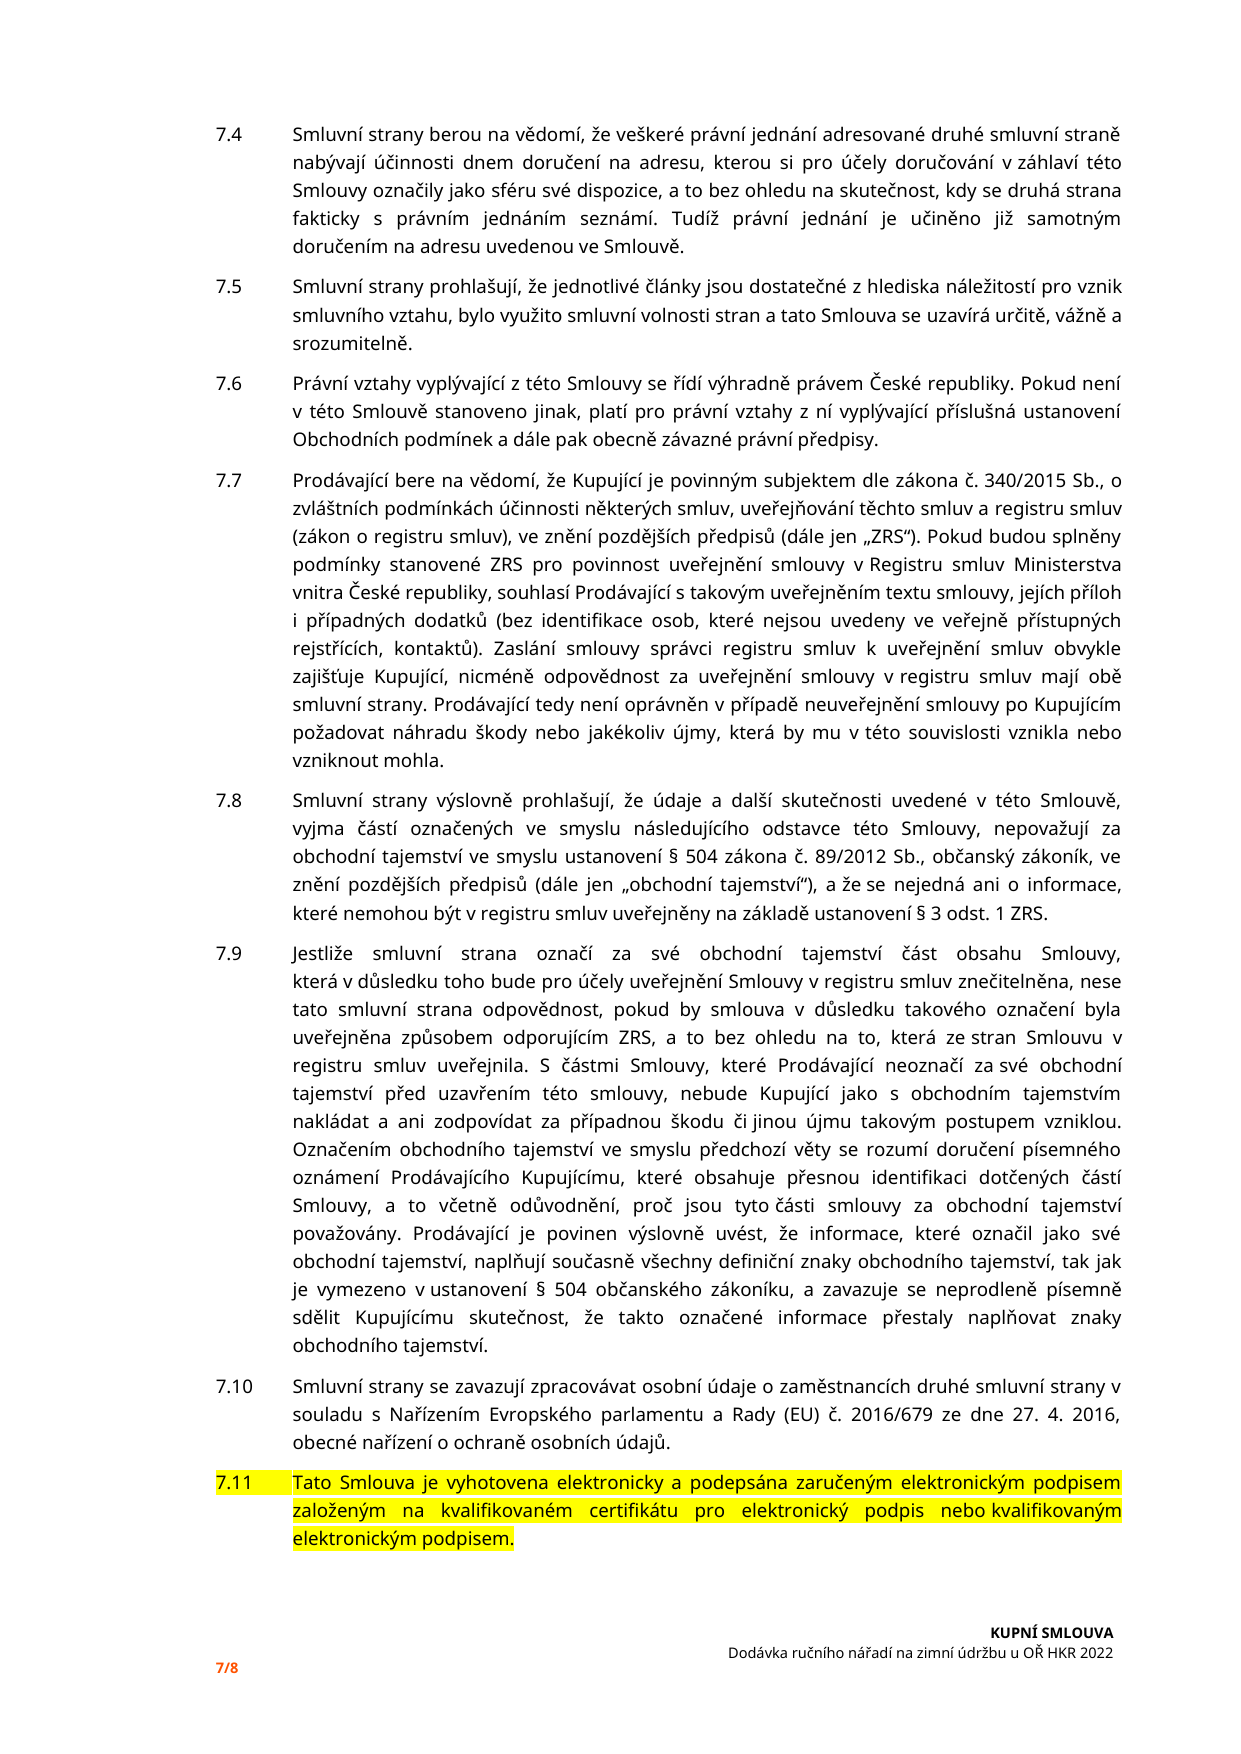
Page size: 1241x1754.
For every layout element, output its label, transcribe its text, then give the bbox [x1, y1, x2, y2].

text Smluvní strany se zavazují zpracovávat osobní údaje o zaměstnancích druhé smluvní strany v souladu s Nařízením Evropského parlamentu a Rady (EU) č. 2016/679 ze dne 27. 4. 2016, obecné nařízení o ochraně osobních údajů. [216, 1373, 1122, 1455]
text Smluvní strany berou na vědomí, že veškeré právní jednání adresované druhé smluvní straně nabývají účinnosti dnem doručení na adresu, kterou si pro účely doručování v záhlaví této Smlouvy označily jako sféru své dispozice, a to bez ohledu na skutečnost, kdy se druhá strana fakticky s právním jednáním seznámí. Tudíž právní jednání je učiněno již samotným doručením na adresu uvedenou ve Smlouvě. [216, 121, 1122, 259]
text Tato Smlouva je vyhotovena elektronicky a podepsána zaručeným elektronickým podpisem založeným na kvalifikovaném certifikátu pro elektronický podpis nebo kvalifikovaným elektronickým podpisem. [216, 1477, 1122, 1551]
text Smluvní strany prohlašují, že jednotlivé články jsou dostatečné z hlediska náležitostí pro vznik smluvního vztahu, bylo využito smluvní volnosti stran a tato Smlouva se uzavírá určitě, vážně a srozumitelně. [216, 274, 1122, 355]
text Smluvní strany výslovně prohlašují, že údaje a další skutečnosti uvedené v této Smlouvě, vyjma částí označených ve smyslu následujícího odstavce této Smlouvy, nepovažují za obchodní tajemství ve smyslu ustanovení § 504 zákona č. 89/2012 Sb., občanský zákoník, ve znění pozdějších předpisů (dále jen „obchodní tajemství“), a že se nejedná ani o informace, které nemohou být v registru smluv uveřejněny na základě ustanovení § 3 odst. 1 ZRS. [216, 788, 1122, 925]
text Právní vztahy vyplývající z této Smlouvy se řídí výhradně právem České republiky. Pokud není v této Smlouvě stanoveno jinak, platí pro právní vztahy z ní vyplývající příslušná ustanovení Obchodních podmínek a dále pak obecně závazné právní předpisy. [216, 370, 1122, 452]
text Prodávající bere na vědomí, že Kupující je povinným subjektem dle zákona č. 340/2015 Sb., o zvláštních podmínkách účinnosti některých smluv, uveřejňování těchto smluv a registru smluv (zákon o registru smluv), ve znění pozdějších předpisů (dále jen „ZRS“). Pokud budou splněny podmínky stanovené ZRS pro povinnost uveřejnění smlouvy v Registru smluv Ministerstva vnitra České republiky, souhlasí Prodávající s takovým uveřejněním textu smlouvy, jejích příloh i případných dodatků (bez identifikace osob, které nejsou uvedeny ve veřejně přístupných rejstřících, kontaktů). Zaslání smlouvy správci registru smluv k uveřejnění smluv obvykle zajišťuje Kupující, nicméně odpovědnost za uveřejnění smlouvy v registru smluv mají obě smluvní strany. Prodávající tedy není oprávněn v případě neuveřejnění smlouvy po Kupujícím požadovat náhradu škody nebo jakékoliv újmy, která by mu v této souvislosti vznikla nebo vzniknout mohla. [216, 467, 1122, 773]
text Jestliže smluvní strana označí za své obchodní tajemství část obsahu Smlouvy, která v důsledku toho bude pro účely uveřejnění Smlouvy v registru smluv znečitelněna, nese tato smluvní strana odpovědnost, pokud by smlouva v důsledku takového označení byla uveřejněna způsobem odporujícím ZRS, a to bez ohledu na to, která ze stran Smlouvu v registru smluv uveřejnila. S částmi Smlouvy, které Prodávající neoznačí za své obchodní tajemství před uzavřením této smlouvy, nebude Kupující jako s obchodním tajemstvím nakládat a ani zodpovídat za případnou škodu či jinou újmu takovým postupem vzniklou. Označením obchodního tajemství ve smyslu předchozí věty se rozumí doručení písemného oznámení Prodávajícího Kupujícímu, které obsahuje přesnou identifikaci dotčených částí Smlouvy, a to včetně odůvodnění, proč jsou tyto části smlouvy za obchodní tajemství považovány. Prodávající je povinen výslovně uvést, že informace, které označil jako své obchodní tajemství, naplňují současně všechny definiční znaky obchodního tajemství, tak jak je vymezeno v ustanovení § 504 občanského zákoníku, a zavazuje se neprodleně písemně sdělit Kupujícímu skutečnost, že takto označené informace přestaly naplňovat znaky obchodního tajemství. [216, 940, 1122, 1358]
